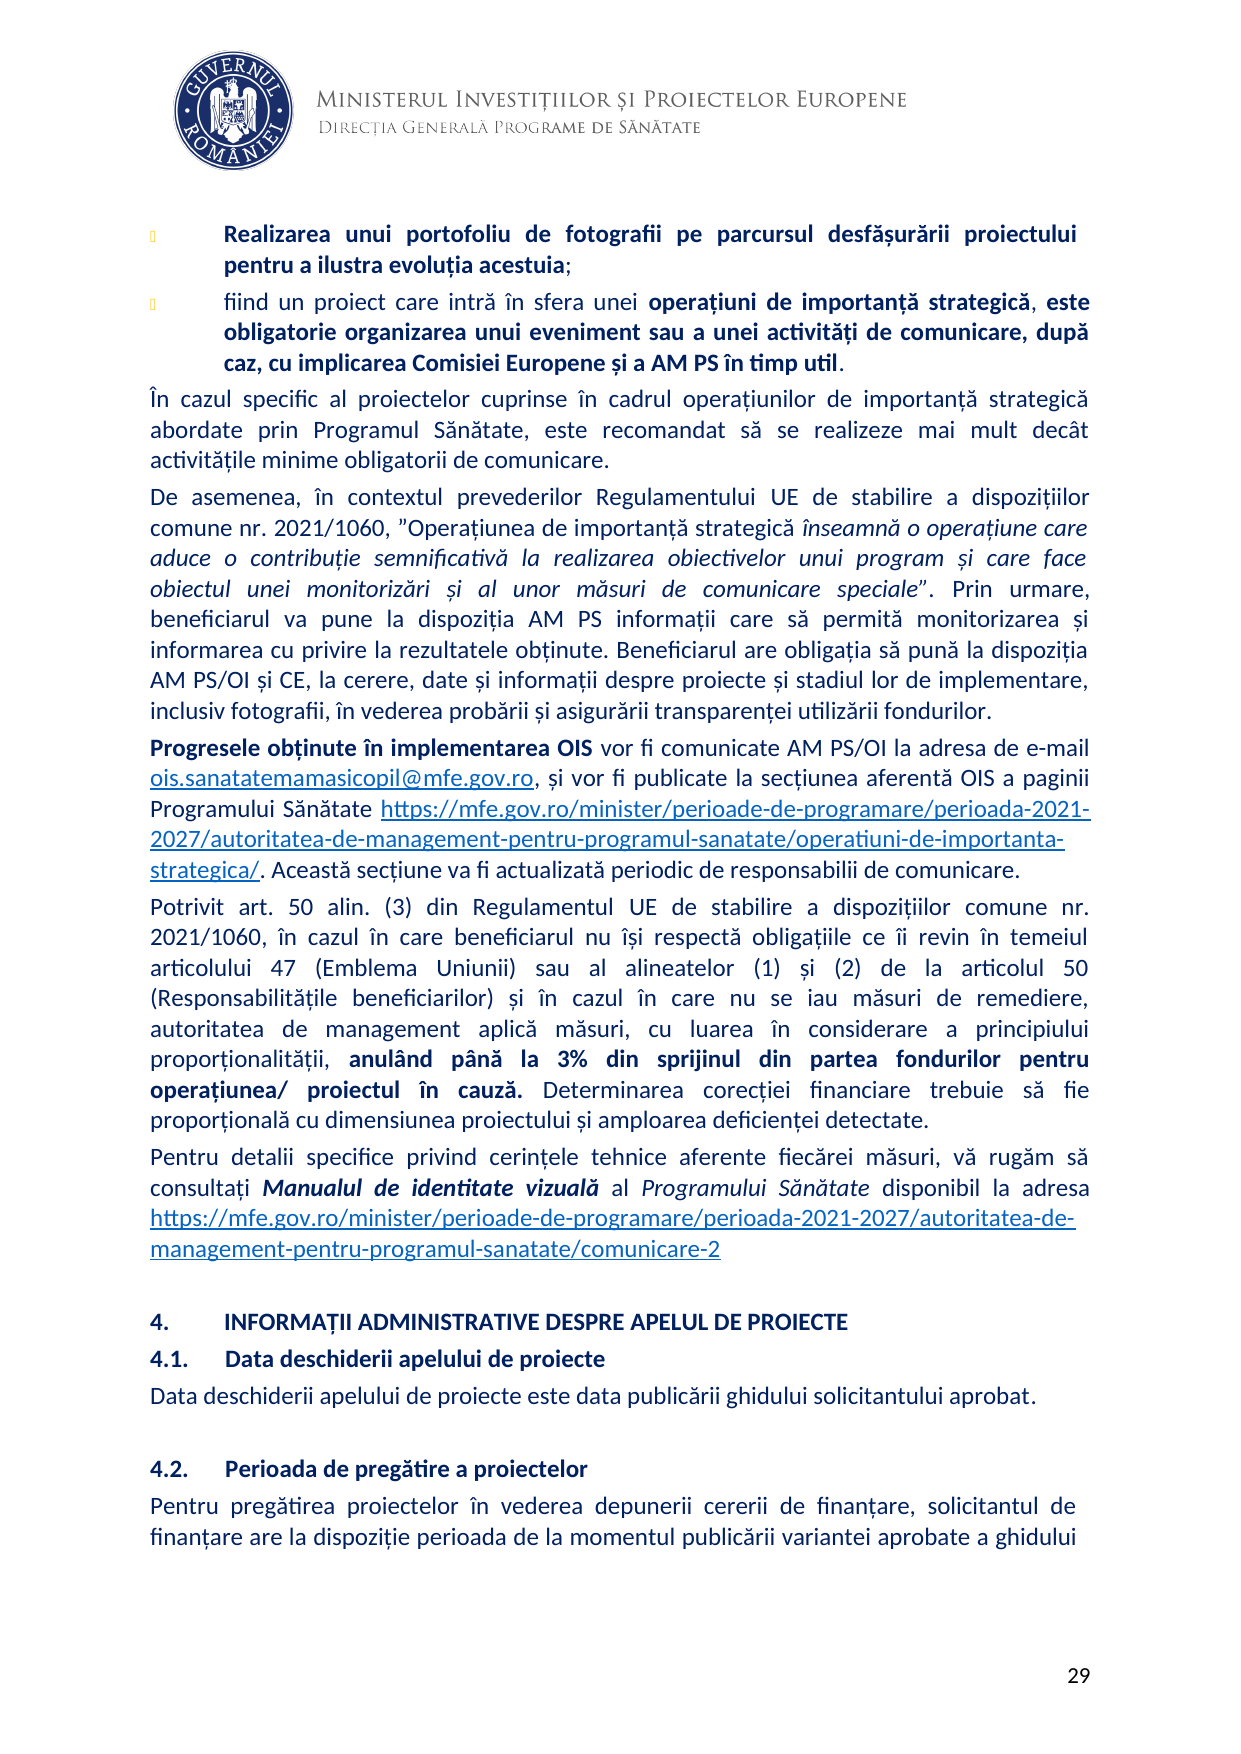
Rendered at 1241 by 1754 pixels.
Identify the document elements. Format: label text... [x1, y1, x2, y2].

text În cazul specific al proiectelor cuprinse în cadrul operațiunilor de importanță strategică abordate prin Programul Sănătate, este recomandat să se realizeze mai mult decât activitățile minime obligatorii de comunicare. [150, 384, 1090, 475]
text De asemenea, în contextul prevederilor Regulamentului UE de stabilire a dispozițiilor comune nr. 2021/1060, ”Operațiunea de importanță strategică înseamnă o operațiune care aduce o contribuție semnificativă la realizarea obiectivelor unui program și care face obiectul unei monitorizări și al unor măsuri de comunicare speciale”. Prin urmare, beneficiarul va pune la dispoziția AM PS informații care să permită monitorizarea și informarea cu privire la rezultatele obținute. Beneficiarul are obligația să pună la dispoziția AM PS/OI și CE, la cerere, date și informații despre proiecte și stadiul lor de implementare, inclusiv fotografii, în vederea probării și asigurării transparenței utilizării fondurilor. [150, 481, 1090, 726]
text Progresele obținute în implementarea OIS vor fi comunicate AM PS/OI la adresa de e-mail ois.sanatatemamasicopil@mfe.gov.ro, și vor fi publicate la secțiunea aferentă OIS a paginii Programului Sănătate https://mfe.gov.ro/minister/perioade-de-programare/perioada-2021-2027/autoritatea-de-management-pentru-programul-sanatate/operatiuni-de-importanta-strategica/. Această secțiune va fi actualizată periodic de responsabilii de comunicare. [150, 732, 1090, 884]
list Perioada de pregătire a proiectelor [150, 1453, 1090, 1484]
list INFORMAȚII ADMINISTRATIVE DESPRE APELUL DE PROIECTE [150, 1306, 1090, 1337]
text Pentru detalii specifice privind cerințele tehnice aferente fiecărei măsuri, vă rugăm să consultați Manualul de identitate vizuală al Programului Sănătate disponibil la adresa https://mfe.gov.ro/minister/perioade-de-programare/perioada-2021-2027/autoritatea-de-management-pentru-programul-sanatate/comunicare-2 [150, 1141, 1090, 1263]
list Data deschiderii apelului de proiecte [150, 1343, 1090, 1373]
list fiind un proiect care intră în sfera unei operațiuni de importanță strategică, este obligatorie organizarea unui eveniment sau a unei activități de comunicare, după caz, cu implicarea Comisiei Europene și a AM PS în timp util. [150, 286, 1090, 377]
text Potrivit art. 50 alin. (3) din Regulamentul UE de stabilire a dispozițiilor comune nr. 2021/1060, în cazul în care beneficiarul nu își respectă obligațiile ce îi revin în temeiul articolului 47 (Emblema Uniunii) sau al alineatelor (1) și (2) de la articolul 50 (Responsabilitățile beneficiarilor) și în cazul în care nu se iau măsuri de remediere, autoritatea de management aplică măsuri, cu luarea în considerare a principiului proporționalității, anulând până la 3% din sprijinul din partea fondurilor pentru operațiunea/ proiectul în cauză. Determinarea corecției financiare trebuie să fie proporțională cu dimensiunea proiectului și amploarea deficienței detectate. [150, 891, 1090, 1135]
text Data deschiderii apelului de proiecte este data publicării ghidului solicitantului aprobat. [150, 1380, 1090, 1410]
list Realizarea unui portofoliu de fotografii pe parcursul desfășurării proiectului pentru a ilustra evoluția acestuia; [150, 218, 1078, 279]
picture [150, 29, 928, 191]
